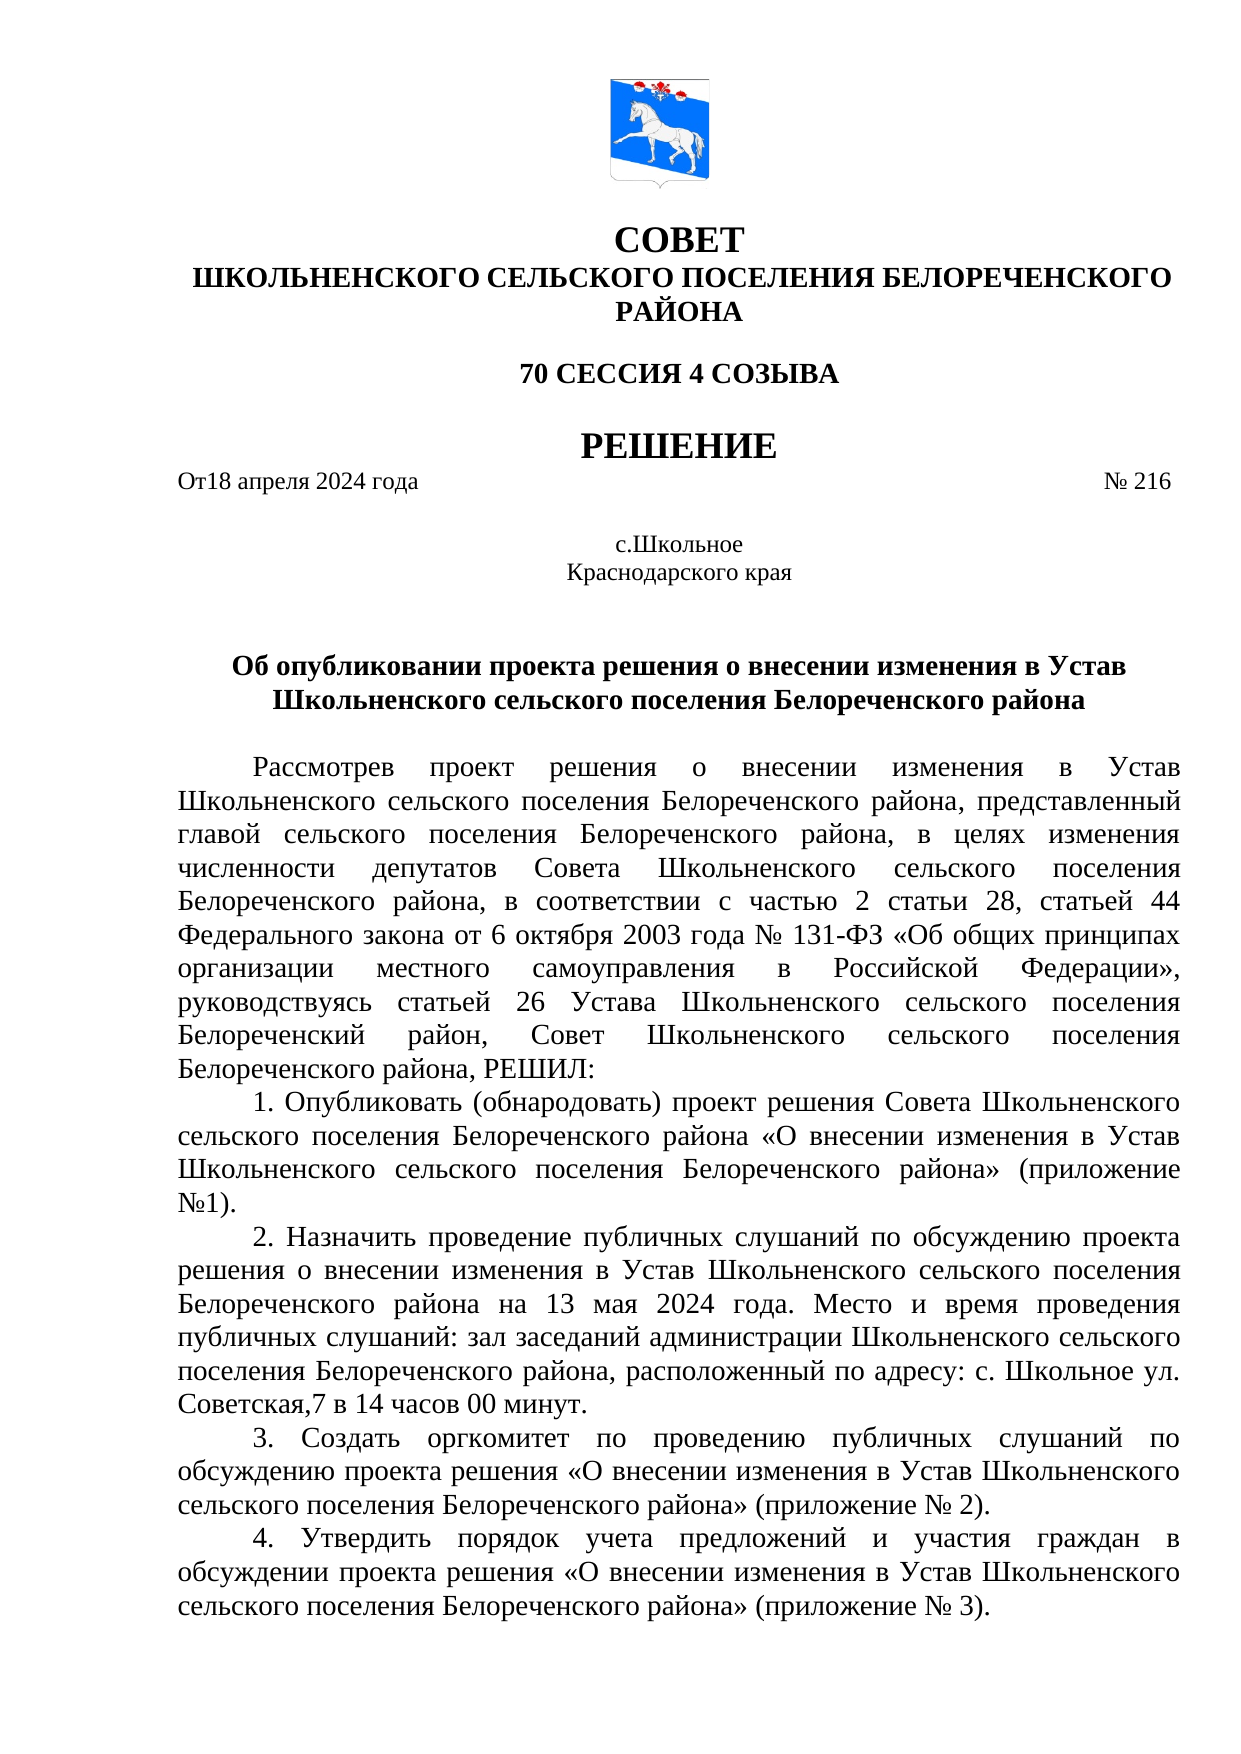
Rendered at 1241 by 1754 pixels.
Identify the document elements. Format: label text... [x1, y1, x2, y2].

text с.Школьное [177, 529, 1181, 557]
text СОВЕТ [177, 217, 1181, 260]
text 3. Создать оргкомитет по проведению публичных слушаний по обсуждению проекта решения «О внесении изменения в Устав Школьненского сельского поселения Белореченского района» (приложение № 2). [177, 1420, 1181, 1521]
text Краснодарского края [177, 557, 1181, 586]
text РЕШЕНИЕ [177, 423, 1181, 466]
picture [610, 79, 710, 189]
text 70 СЕССИЯ 4 СОЗЫВА [177, 356, 1181, 390]
text Об опубликовании проекта решения о внесении изменения в Устав Школьненского сельского поселения Белореченского района [177, 648, 1181, 716]
text Рассмотрев проект решения о внесении изменения в Устав Школьненского сельского поселения Белореченского района, представленный главой сельского поселения Белореченского района, в целях изменения численности депутатов Совета Школьненского сельского поселения Белореченского района, в соответствии с частью 2 статьи 28, статьей 44 Федерального закона от 6 октября 2003 года № 131-ФЗ «Об общих принципах организации местного самоуправления в Российской Федерации», руководствуясь статьей 26 Устава Школьненского сельского поселения Белореченский район, Совет Школьненского сельского поселения Белореченского района, РЕШИЛ: [177, 749, 1181, 1084]
text ШКОЛЬНЕНСКОГО СЕЛЬСКОГО ПОСЕЛЕНИЯ БЕЛОРЕЧЕНСКОГО РАЙОНА [177, 260, 1181, 327]
text 2. Назначить проведение публичных слушаний по обсуждению проекта решения о внесении изменения в Устав Школьненского сельского поселения Белореченского района на 13 мая 2024 года. Место и время проведения публичных слушаний: зал заседаний администрации Школьненского сельского поселения Белореченского района, расположенный по адресу: с. Школьное ул. Советская,7 в 14 часов 00 минут. [177, 1219, 1181, 1420]
text От18 апреля 2024 года № 216 [177, 466, 1181, 495]
text 4. Утвердить порядок учета предложений и участия граждан в обсуждении проекта решения «О внесении изменения в Устав Школьненского сельского поселения Белореченского района» (приложение № 3). [177, 1521, 1181, 1621]
text 1. Опубликовать (обнародовать) проект решения Совета Школьненского сельского поселения Белореченского района «О внесении изменения в Устав Школьненского сельского поселения Белореченского района» (приложение №1). [177, 1084, 1181, 1219]
